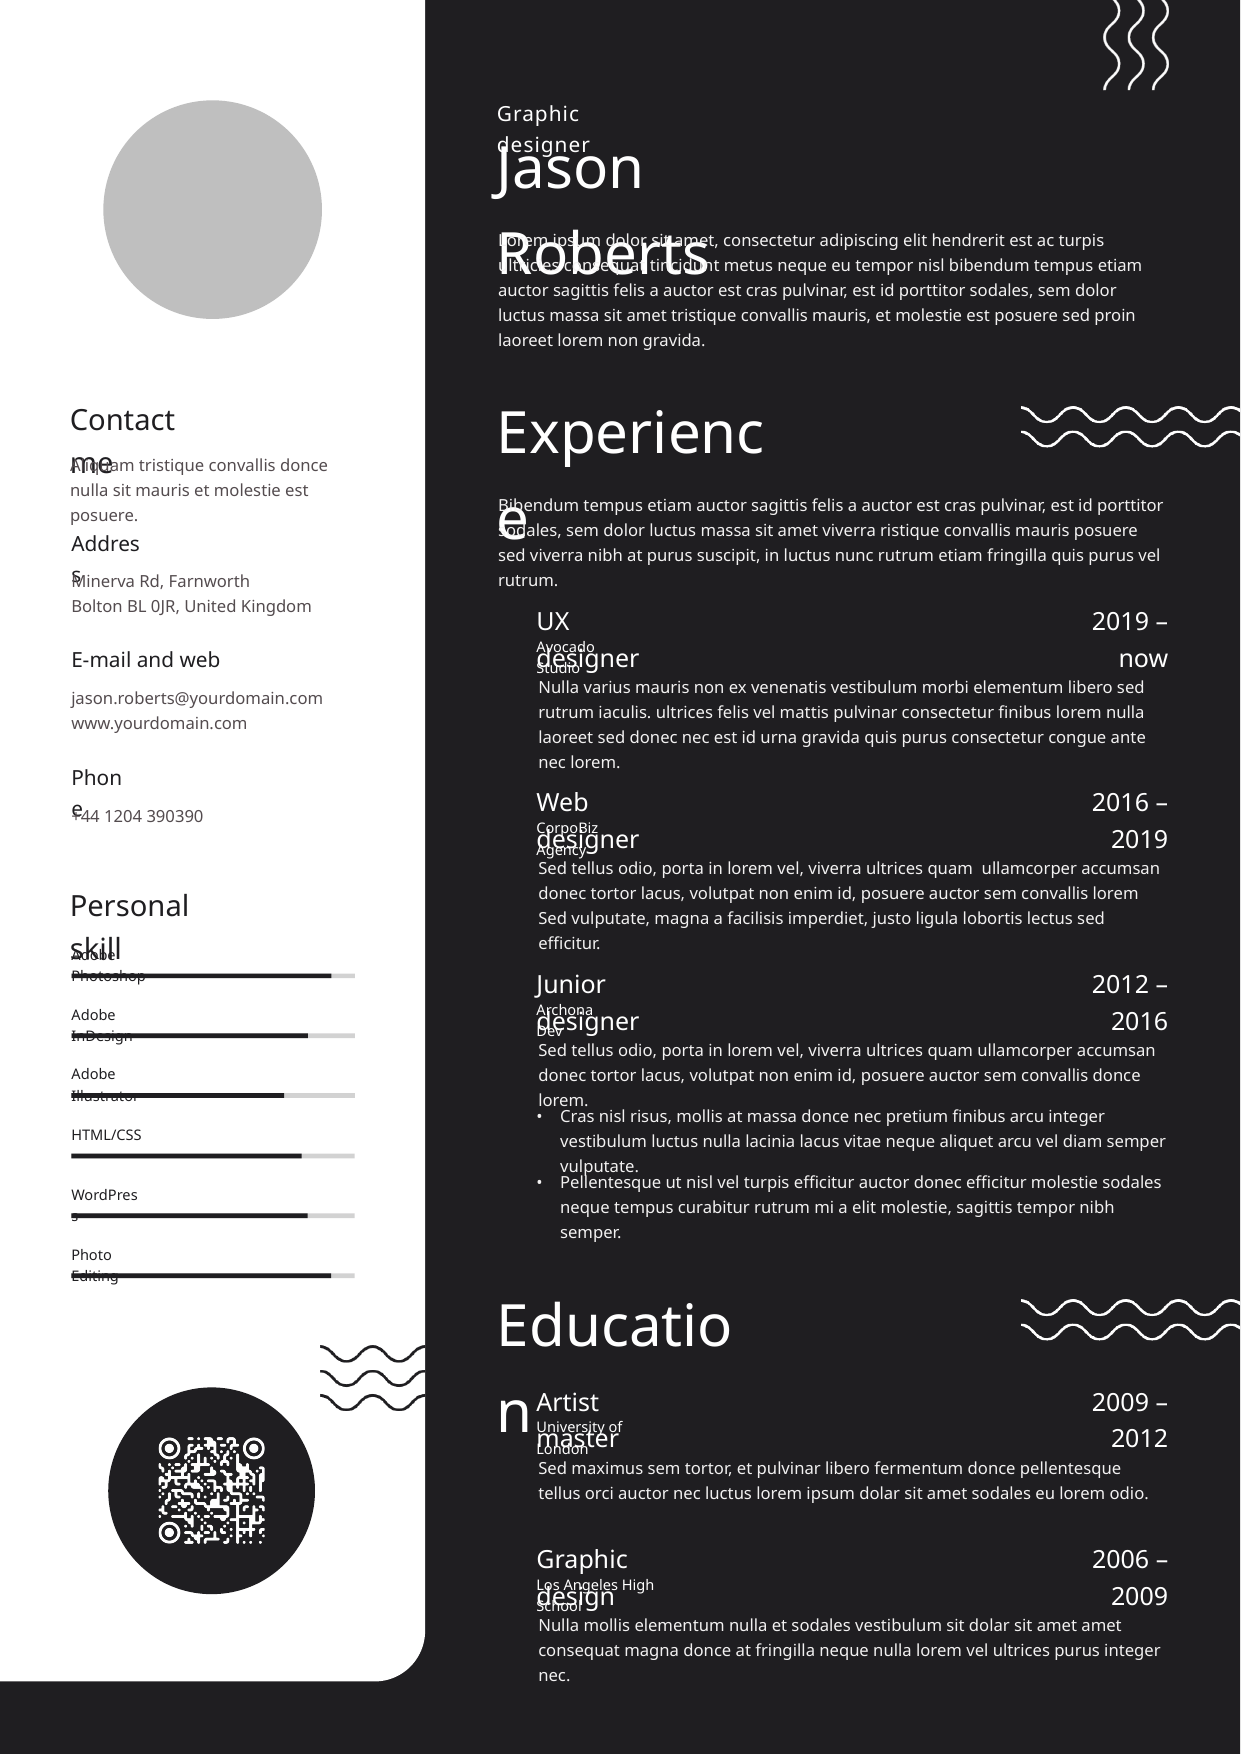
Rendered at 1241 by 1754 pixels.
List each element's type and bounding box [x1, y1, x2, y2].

picture [319, 1345, 426, 1411]
picture [1104, 0, 1168, 91]
picture [1021, 1298, 1241, 1341]
picture [1021, 405, 1241, 448]
picture [158, 1437, 265, 1544]
